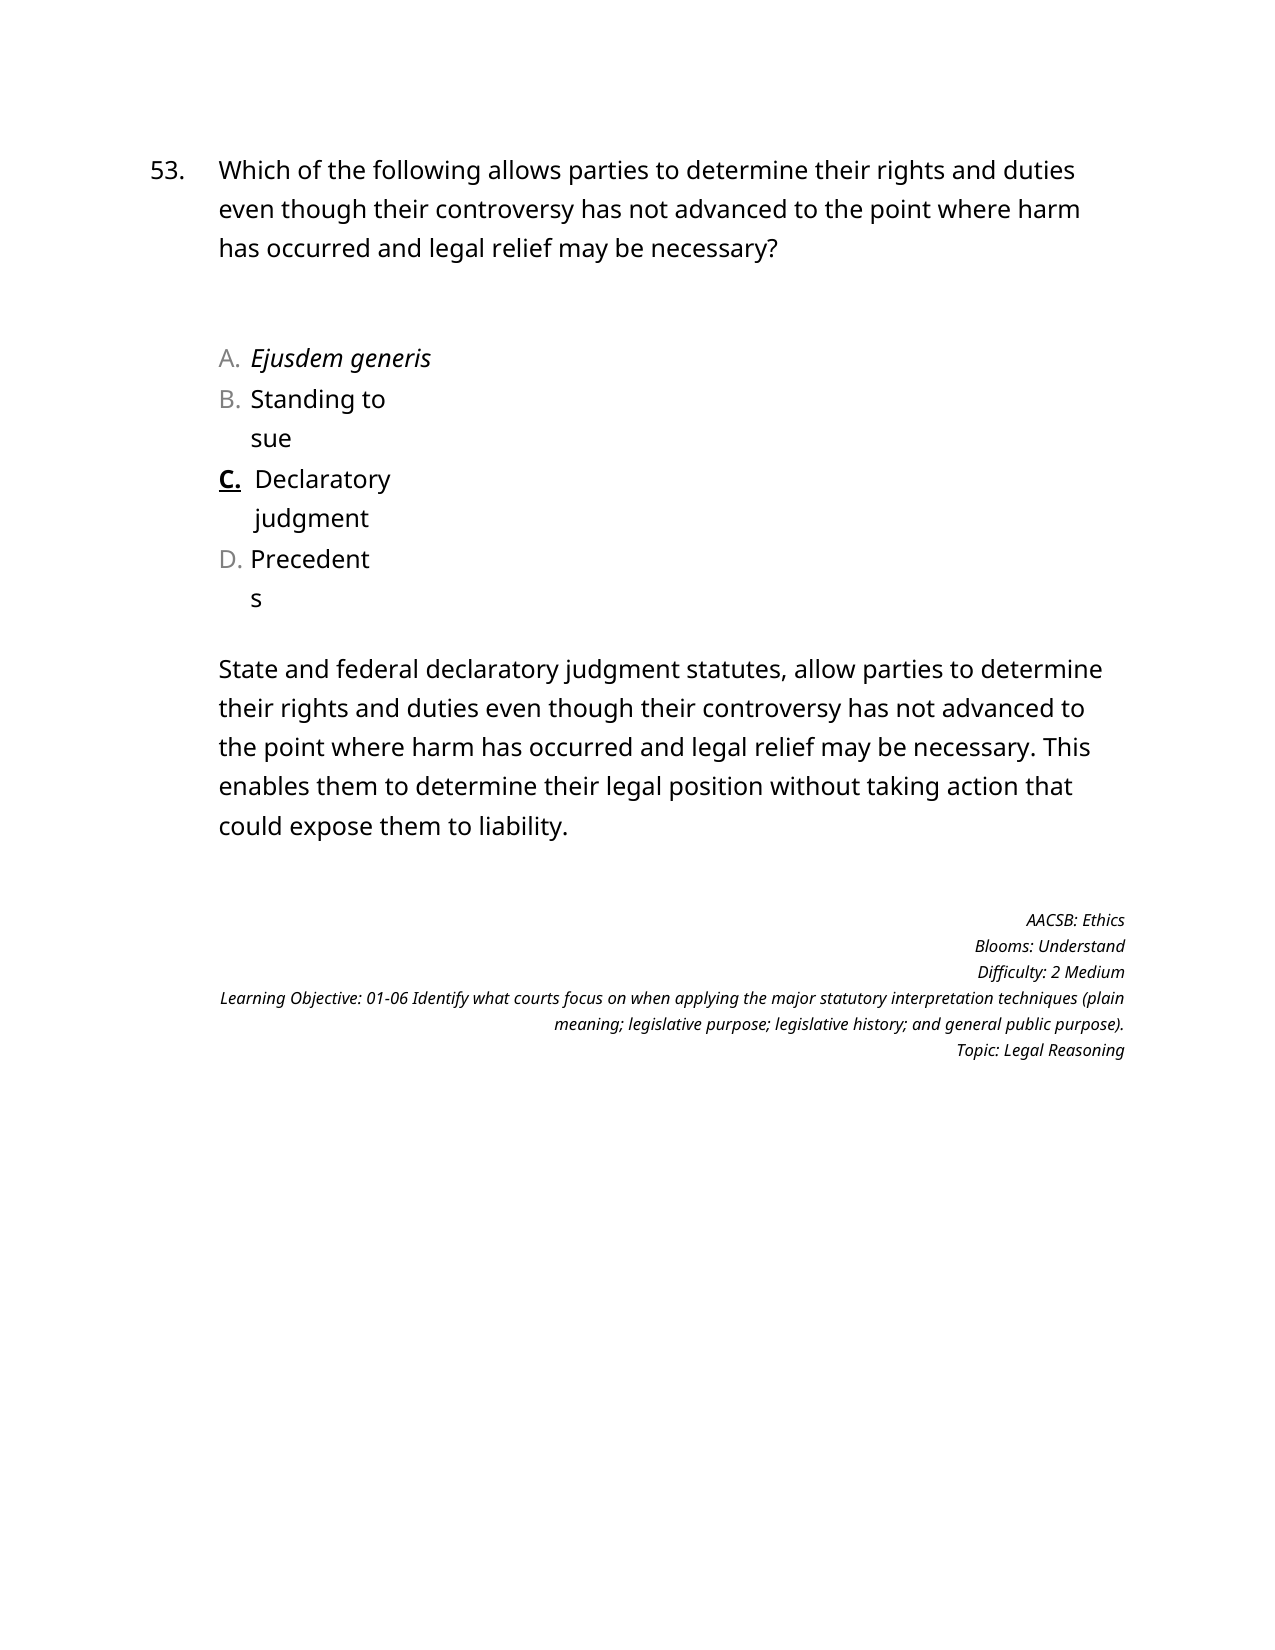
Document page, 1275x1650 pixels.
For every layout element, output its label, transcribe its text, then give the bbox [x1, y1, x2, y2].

table_header 53. [150, 153, 218, 879]
table_header AACSB: Ethics Blooms: Understand Difficulty: 2 Medium Learning Objective: 01-06 Identify what courts focus on when applying the major statutory interpretation techniques (plain meaning; legislative purpose; legislative history; and general public purpose). Topic: Legal Reasoning [150, 909, 1125, 1098]
table_header Which of the following allows parties to determine their rights and duties even though their controversy has not advanced to the point where harm has occurred and legal relief may be necessary? State and federal declaratory judgment statutes, allow parties to determine their rights and duties even though their controversy has not advanced to the point where harm has occurred and legal relief may be necessary. This enables them to determine their legal position without taking action that could expose them to liability. [218, 153, 1125, 879]
